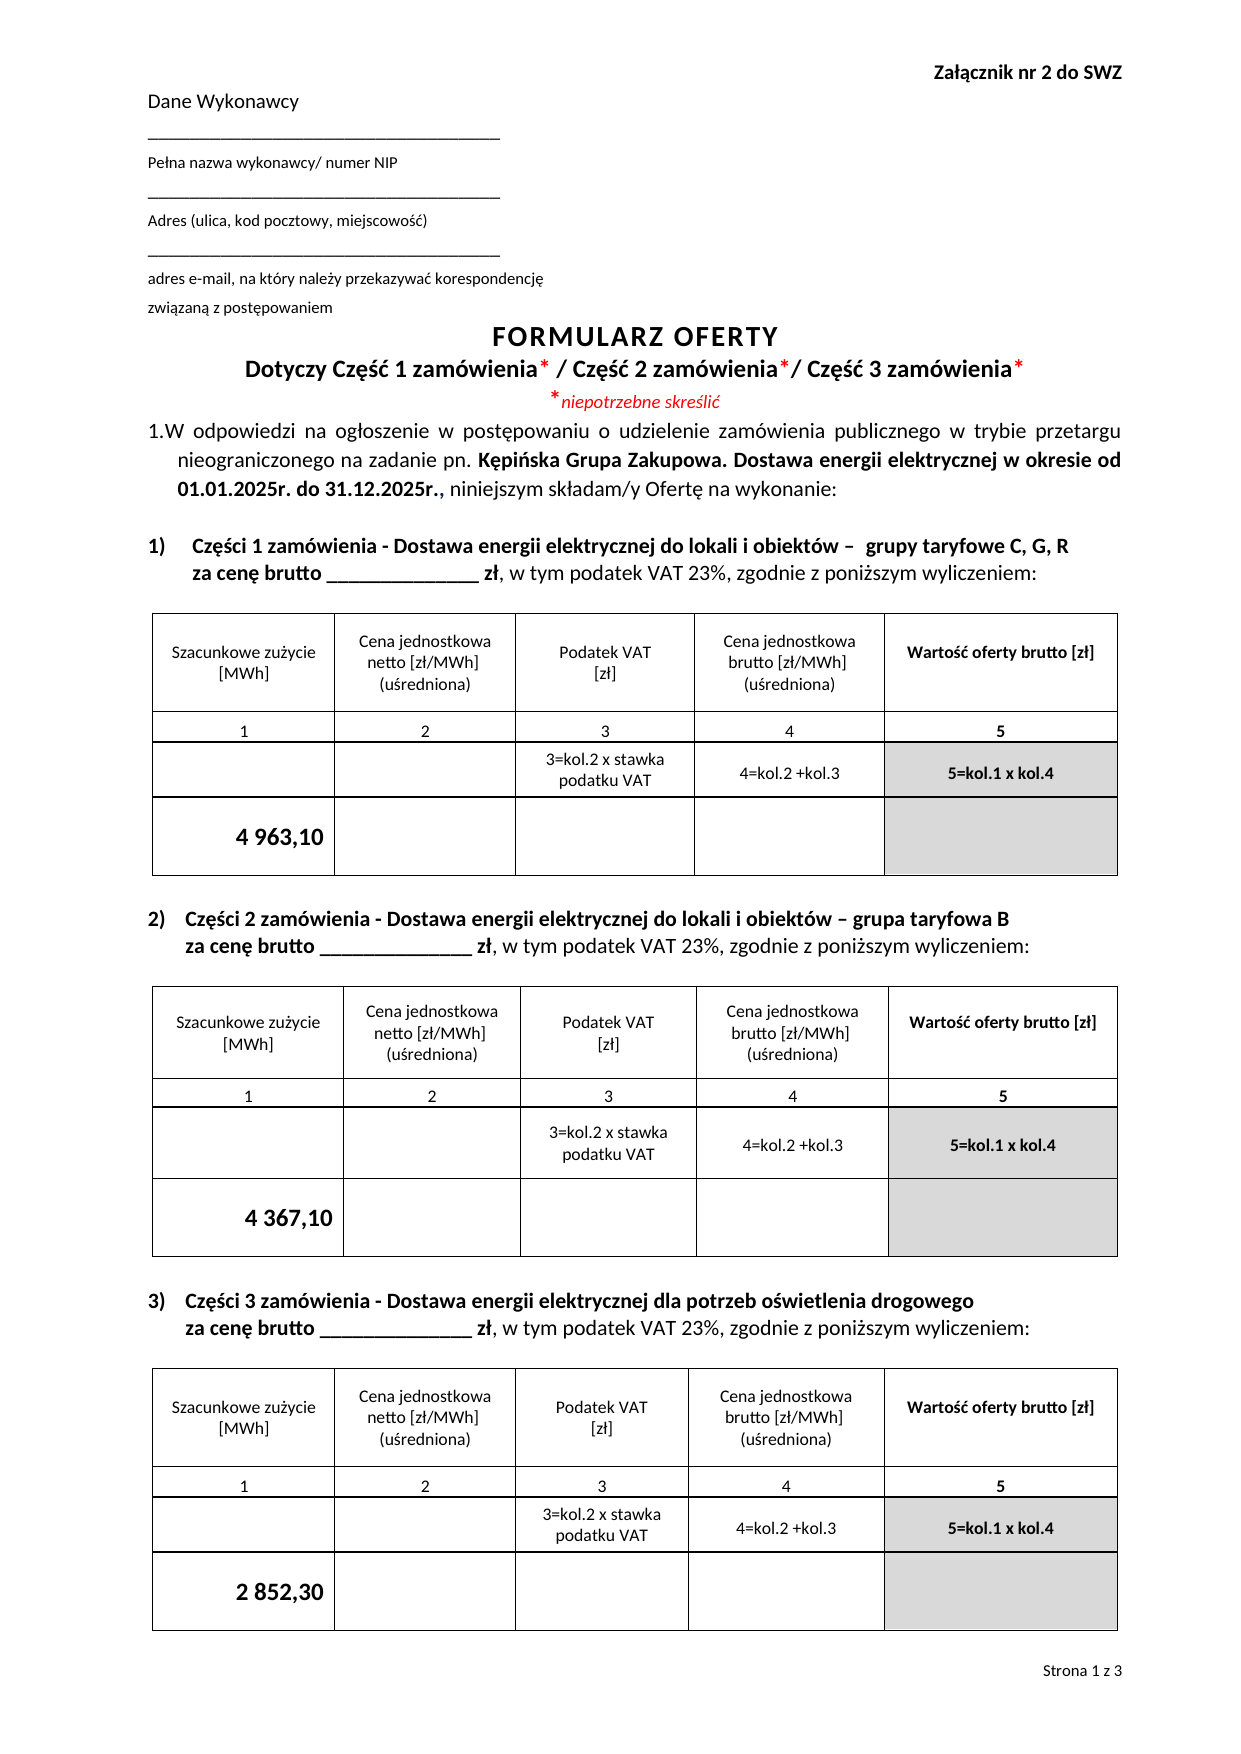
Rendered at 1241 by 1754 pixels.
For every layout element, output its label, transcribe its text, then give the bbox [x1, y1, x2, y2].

text związaną z postępowaniem [148, 289, 1122, 318]
table_cell [344, 1179, 520, 1256]
text __________________________________ [148, 231, 1122, 260]
table_cell [516, 1553, 688, 1629]
table_cell [889, 1179, 1117, 1256]
table_header Podatek VAT [zł] [516, 614, 694, 711]
table_cell [885, 798, 1117, 874]
table_cell 4=kol.2 +kol.3 [697, 1108, 888, 1178]
table_cell [335, 798, 515, 874]
table_cell 3=kol.2 x stawka podatku VAT [516, 1498, 688, 1551]
text *niepotrzebne skreślić [148, 384, 1122, 415]
text Załącznik nr 2 do SWZ [148, 56, 1122, 85]
text __________________________________ [148, 114, 1122, 143]
table_cell 1 [153, 712, 334, 741]
table_cell 4 [697, 1079, 888, 1106]
table_header Szacunkowe zużycie [MWh] [153, 987, 343, 1078]
table_header Wartość oferty brutto [zł] [885, 614, 1117, 711]
table_cell 5 [885, 712, 1117, 741]
table_cell [516, 798, 694, 874]
table_cell 3 [516, 712, 694, 741]
table_cell 2 [344, 1079, 520, 1106]
table_header Podatek VAT [zł] [516, 1369, 688, 1466]
table_cell 4 [695, 712, 884, 741]
table_cell 5=kol.1 x kol.4 [889, 1108, 1117, 1178]
table_cell 4=kol.2 +kol.3 [689, 1498, 884, 1551]
text Dane Wykonawcy [148, 85, 1122, 114]
table_cell [153, 743, 334, 796]
table_cell 4 [689, 1467, 884, 1496]
table_cell 1 [153, 1467, 334, 1496]
table_cell 3=kol.2 x stawka podatku VAT [521, 1108, 696, 1178]
table_header Wartość oferty brutto [zł] [885, 1369, 1117, 1466]
table_cell 4=kol.2 +kol.3 [695, 743, 884, 796]
list Części 1 zamówienia - Dostawa energii elektrycznej do lokali i obiektów – grupy taryfowe C, G, R [148, 531, 1122, 558]
text Adres (ulica, kod pocztowy, miejscowość) [148, 201, 1122, 231]
table_header Podatek VAT [zł] [521, 987, 696, 1078]
text FORMULARZ OFERTY [148, 318, 1122, 354]
table_cell 5 [889, 1079, 1117, 1106]
table_cell 1 [153, 1079, 343, 1106]
table_cell 5 [885, 1467, 1117, 1496]
list Części 2 zamówienia - Dostawa energii elektrycznej do lokali i obiektów – grupa taryfowa B [148, 905, 1122, 932]
table_cell 4 367,10 [153, 1179, 343, 1256]
text adres e-mail, na który należy przekazywać korespondencję [148, 260, 1122, 289]
table_header Wartość oferty brutto [zł] [889, 987, 1117, 1078]
table_header Cena jednostkowa brutto [zł/MWh] (uśredniona) [697, 987, 888, 1078]
table_cell [335, 743, 515, 796]
table_cell 5=kol.1 x kol.4 [885, 1498, 1117, 1551]
table_cell 2 [335, 1467, 515, 1496]
text Dotyczy Część 1 zamówienia* / Część 2 zamówienia*/ Część 3 zamówienia* [148, 354, 1122, 384]
text za cenę brutto ______________ zł, w tym podatek VAT 23%, zgodnie z poniższym wyliczeniem: [185, 932, 1122, 959]
table_header Cena jednostkowa brutto [zł/MWh] (uśredniona) [689, 1369, 884, 1466]
text za cenę brutto ______________ zł, w tym podatek VAT 23%, zgodnie z poniższym wyliczeniem: [192, 558, 1122, 586]
table_cell 5=kol.1 x kol.4 [885, 743, 1117, 796]
table_cell [521, 1179, 696, 1256]
table_header Szacunkowe zużycie [MWh] [153, 614, 334, 711]
table_cell 3 [516, 1467, 688, 1496]
list Części 3 zamówienia - Dostawa energii elektrycznej dla potrzeb oświetlenia drogowego [148, 1286, 1122, 1313]
table_cell [697, 1179, 888, 1256]
list W odpowiedzi na ogłoszenie w postępowaniu o udzielenie zamówienia publicznego w trybie przetargu nieograniczonego na zadanie pn. Kępińska Grupa Zakupowa. Dostawa energii elektrycznej w okresie od 01.01.2025r. do 31.12.2025r., niniejszym składam/y Ofertę na wykonanie: [148, 415, 1122, 502]
text Pełna nazwa wykonawcy/ numer NIP [148, 143, 1122, 172]
text __________________________________ [148, 172, 1122, 201]
table_cell [153, 1108, 343, 1178]
table_header Cena jednostkowa netto [zł/MWh] (uśredniona) [335, 614, 515, 711]
table_cell [335, 1553, 515, 1629]
table_cell [335, 1498, 515, 1551]
table_header Cena jednostkowa netto [zł/MWh] (uśredniona) [344, 987, 520, 1078]
table_cell [689, 1553, 884, 1629]
table_cell 4 963,10 [153, 798, 334, 874]
table_cell 3=kol.2 x stawka podatku VAT [516, 743, 694, 796]
table_cell 2 [335, 712, 515, 741]
table_cell [885, 1553, 1117, 1629]
table_cell 2 852,30 [153, 1553, 334, 1629]
table_cell 3 [521, 1079, 696, 1106]
table_header Cena jednostkowa netto [zł/MWh] (uśredniona) [335, 1369, 515, 1466]
text za cenę brutto ______________ zł, w tym podatek VAT 23%, zgodnie z poniższym wyliczeniem: [185, 1313, 1122, 1341]
table_cell [695, 798, 884, 874]
table_cell [153, 1498, 334, 1551]
table_header Szacunkowe zużycie [MWh] [153, 1369, 334, 1466]
table_header Cena jednostkowa brutto [zł/MWh] (uśredniona) [695, 614, 884, 711]
table_cell [344, 1108, 520, 1178]
